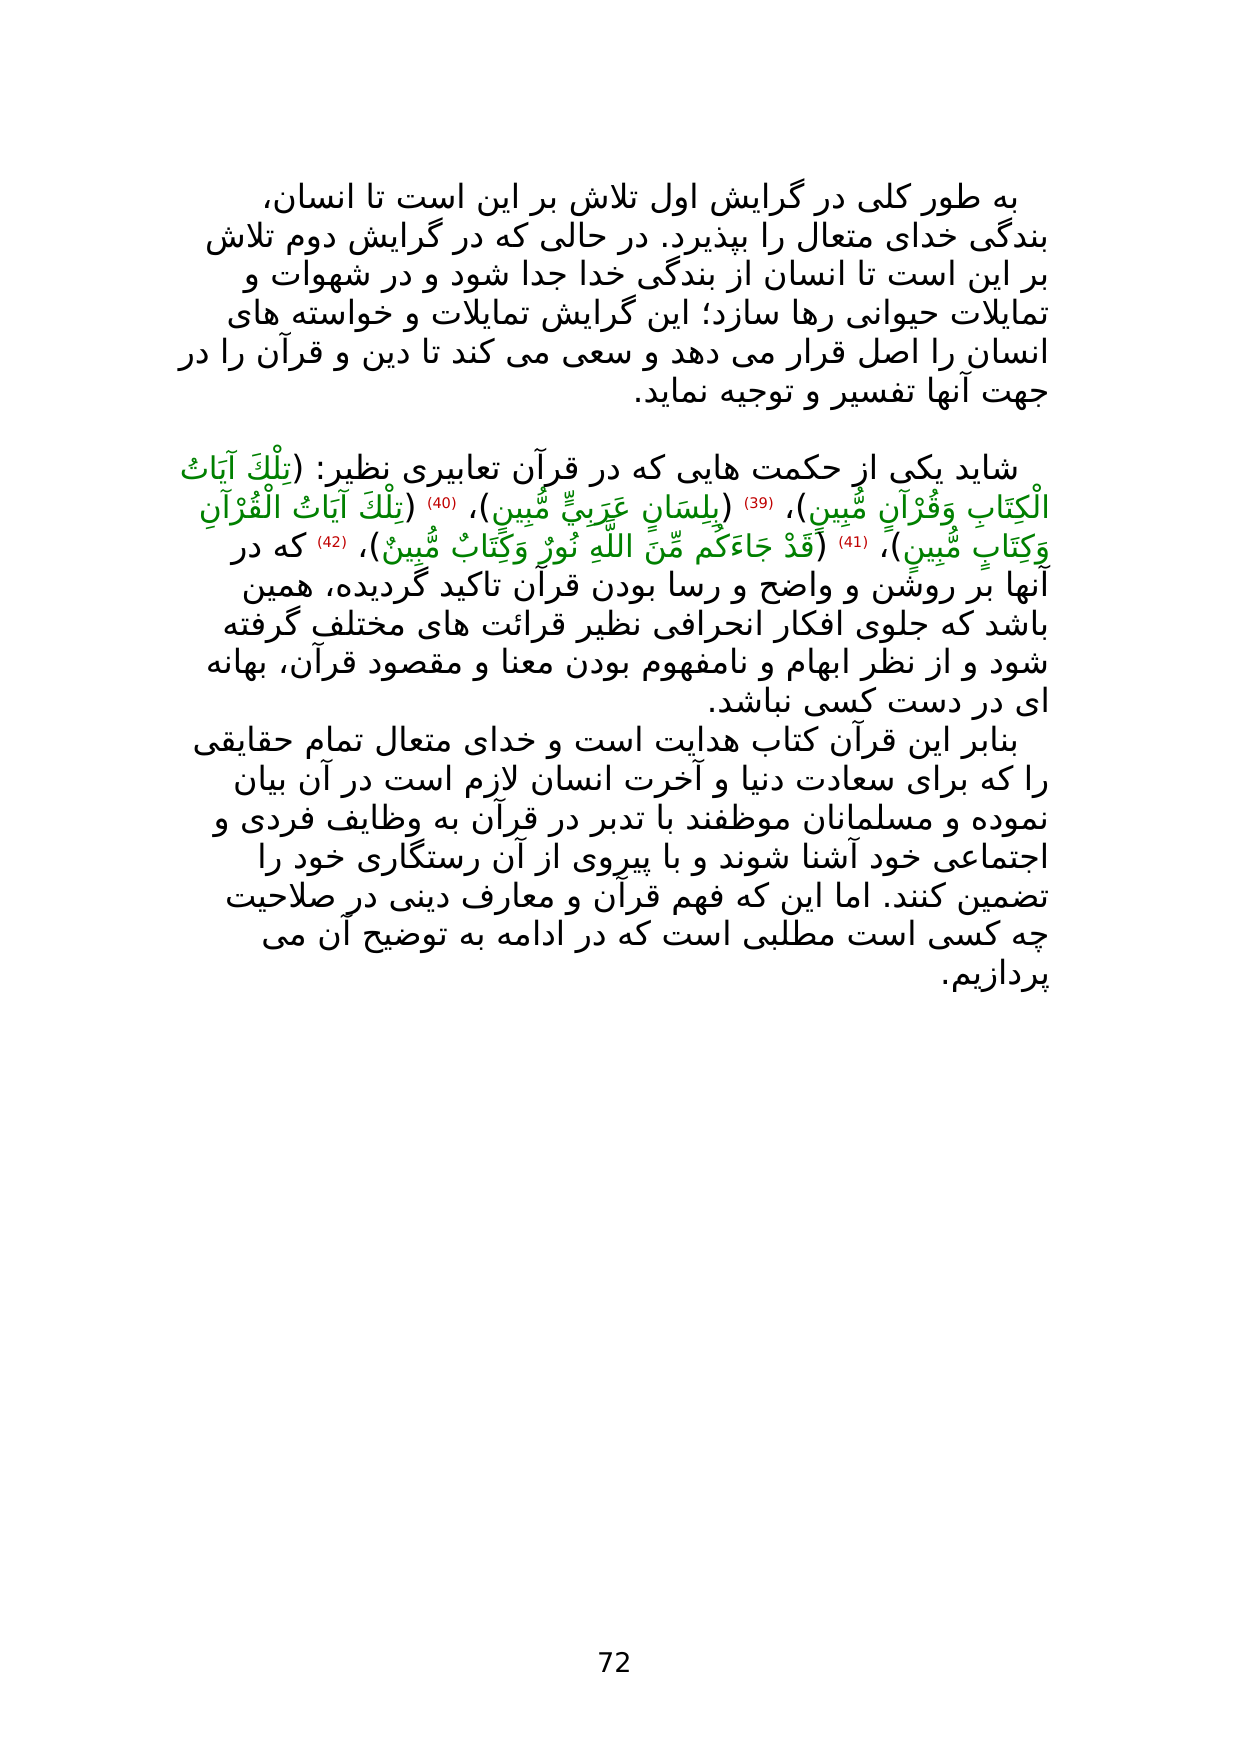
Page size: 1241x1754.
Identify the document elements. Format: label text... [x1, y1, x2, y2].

text بنابر اين قرآن کتاب هدايت است و خداى متعال تمام حقايقى را که براى سعادت دنيا و آخرت انسان لازم است در آن بيان نموده و مسلمانان موظفند با تدبر در قرآن به وظايف فردى و اجتماعى خود آشنا شوند و با پيروى از آن رستگارى خود را تضمين کنند. اما اين که فهم قرآن و معارف دينى در صلاحيت چه کسى است مطلبى است که در ادامه به توضيح آن مى پردازيم. [178, 721, 1050, 993]
text به طور کلى در گرايش اول تلاش بر اين است تا انسان، بندگى خداى متعال را بپذيرد. در حالى که در گرايش دوم تلاش بر اين است تا انسان از بندگى خدا جدا شود و در شهوات و تمايلات حيوانى رها سازد؛ اين گرايش تمايلات و خواسته هاى انسان را اصل قرار مى دهد و سعى مى کند تا دين و قرآن را در جهت آنها تفسير و توجيه نمايد. [178, 177, 1050, 449]
text شايد يکى از حکمت هايى که در قرآن تعابيرى نظير: (تِلْكَ آيَاتُ الْكِتَابِ وَقُرْآنٍ مُّبِينٍ)، (39) (بِلِسَانٍ عَرَبِيٍّ مُّبِينٍ)، (40) (تِلْكَ آيَاتُ الْقُرْآنِ وَكِتَابٍ مُّبِينٍ)، (41) (قَدْ جَاءَكُم مِّنَ اللَّهِ نُورٌ وَكِتَابٌ مُّبِينٌ)، (42) که در آنها بر روشن و واضح و رسا بودن قرآن تاکيد گرديده، همين باشد که جلوى افکار انحرافى نظير قرائت هاى مختلف گرفته شود و از نظر ابهام و نامفهوم بودن معنا و مقصود قرآن، بهانه اى در دست کسى نباشد. [178, 449, 1050, 721]
